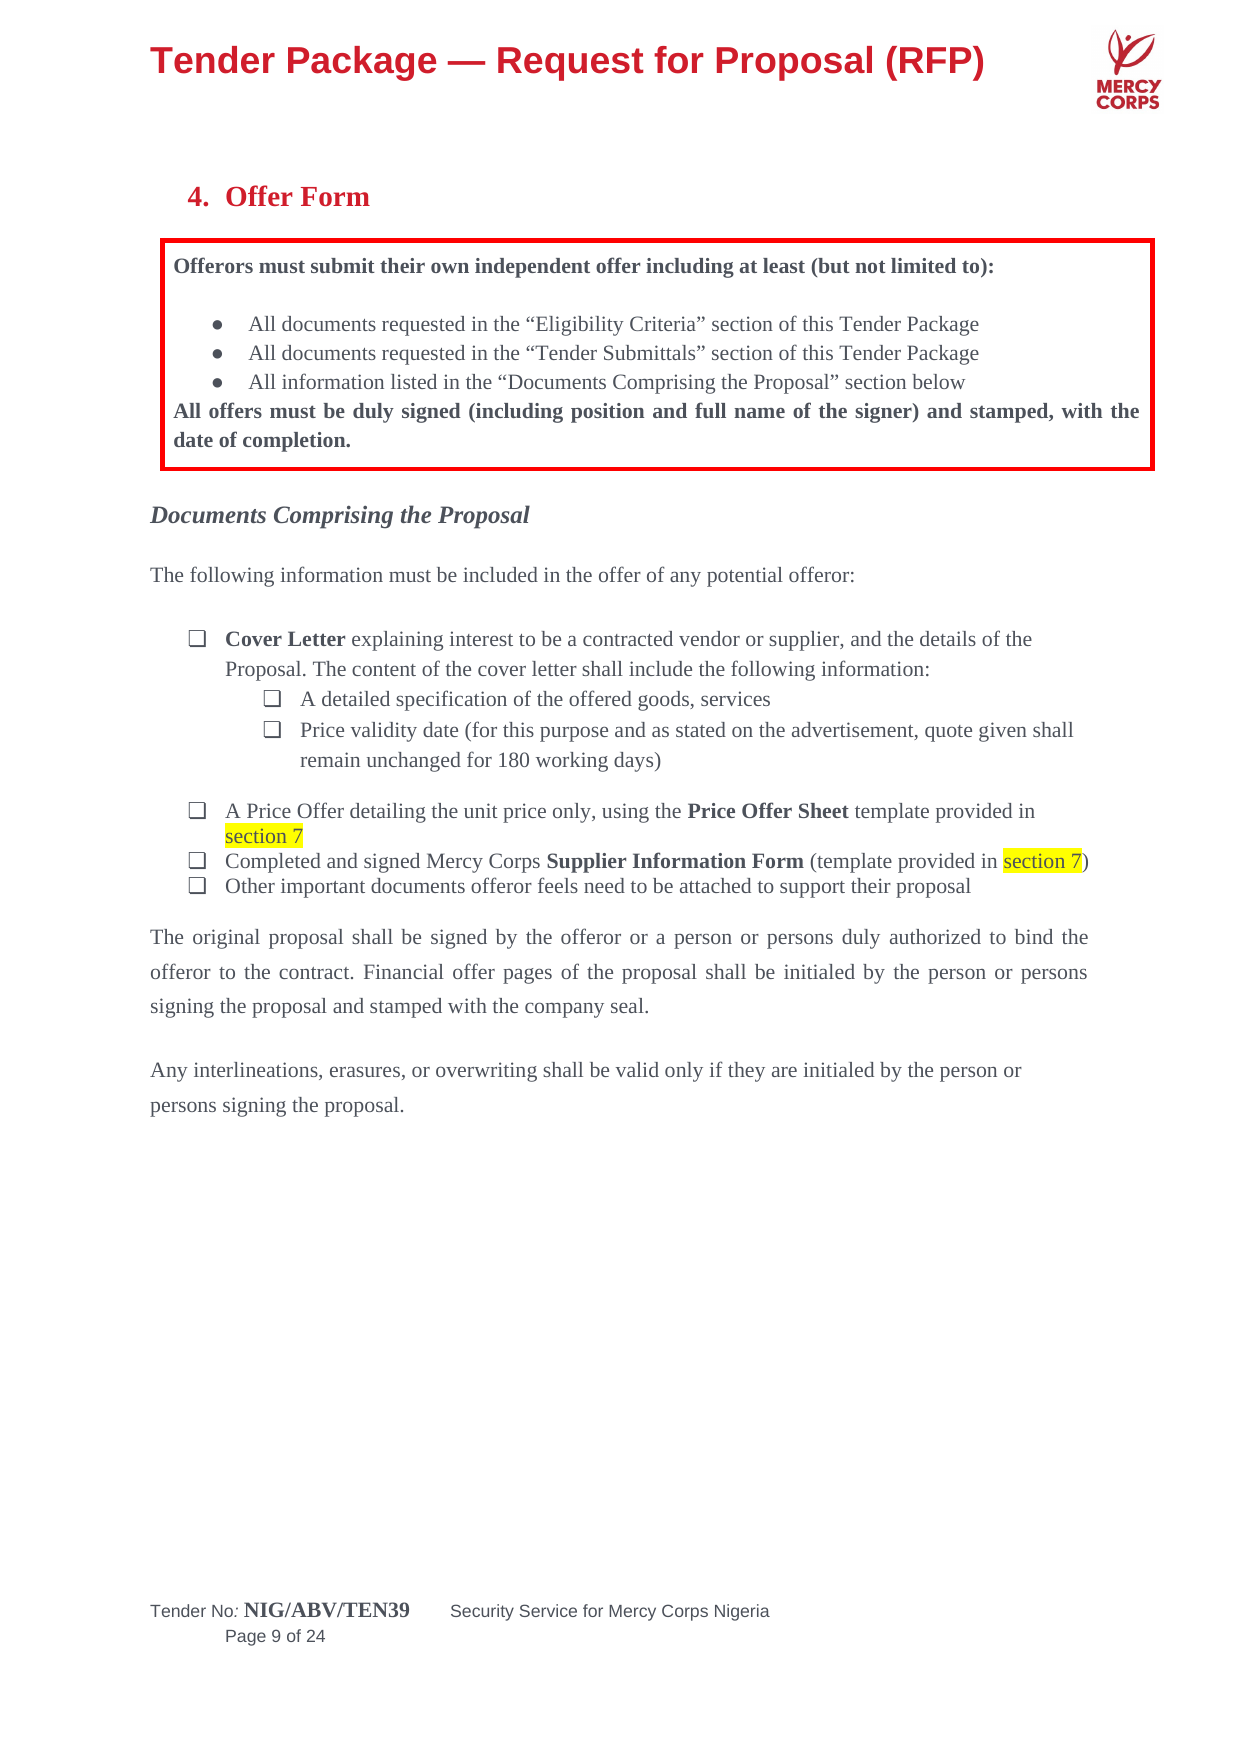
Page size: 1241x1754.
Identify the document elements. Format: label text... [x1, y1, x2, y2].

text Documents Comprising the Proposal [150, 500, 1090, 529]
text The original proposal shall be signed by the offeror or a person or persons duly authorized to bind the offeror to the contract. Financial offer pages of the proposal shall be initialed by the person or persons signing the proposal and stamped with the company seal. [150, 924, 1090, 1018]
table_header Offerors must submit their own independent offer including at least (but not limited to): All documents requested in the “Eligibility Criteria” section of this Tender Package All documents requested in the “Tender Submittals” section of this Tender Package All information listed in the “Documents Comprising the Proposal” section below All offers must be duly signed (including position and full name of the signer) and stamped, with the date of completion. [165, 243, 1150, 466]
picture [1090, 25, 1164, 114]
text The following information must be included in the offer of any potential offeror: [150, 562, 1090, 587]
list Other important documents offeror feels need to be attached to support their proposal [187, 873, 1090, 899]
list Completed and signed Mercy Corps Supplier Information Form (template provided in section 7) [187, 848, 1003, 873]
text Any interlineations, erasures, or overwriting shall be valid only if they are initialed by the person or persons signing the proposal. [150, 1057, 1090, 1117]
list A Price Offer detailing the unit price only, using the Price Offer Sheet template provided in section 7 [187, 798, 1090, 848]
list A detailed specification of the offered goods, services [262, 686, 1090, 712]
list Price validity date (for this purpose and as stated on the advertisement, quote given shall remain unchanged for 180 working days) [262, 717, 1090, 772]
list Cover Letter explaining interest to be a contracted vendor or supplier, and the details of the Proposal. The content of the cover letter shall include the following information: [187, 626, 1090, 681]
subtitle Offer Form [187, 179, 1090, 213]
